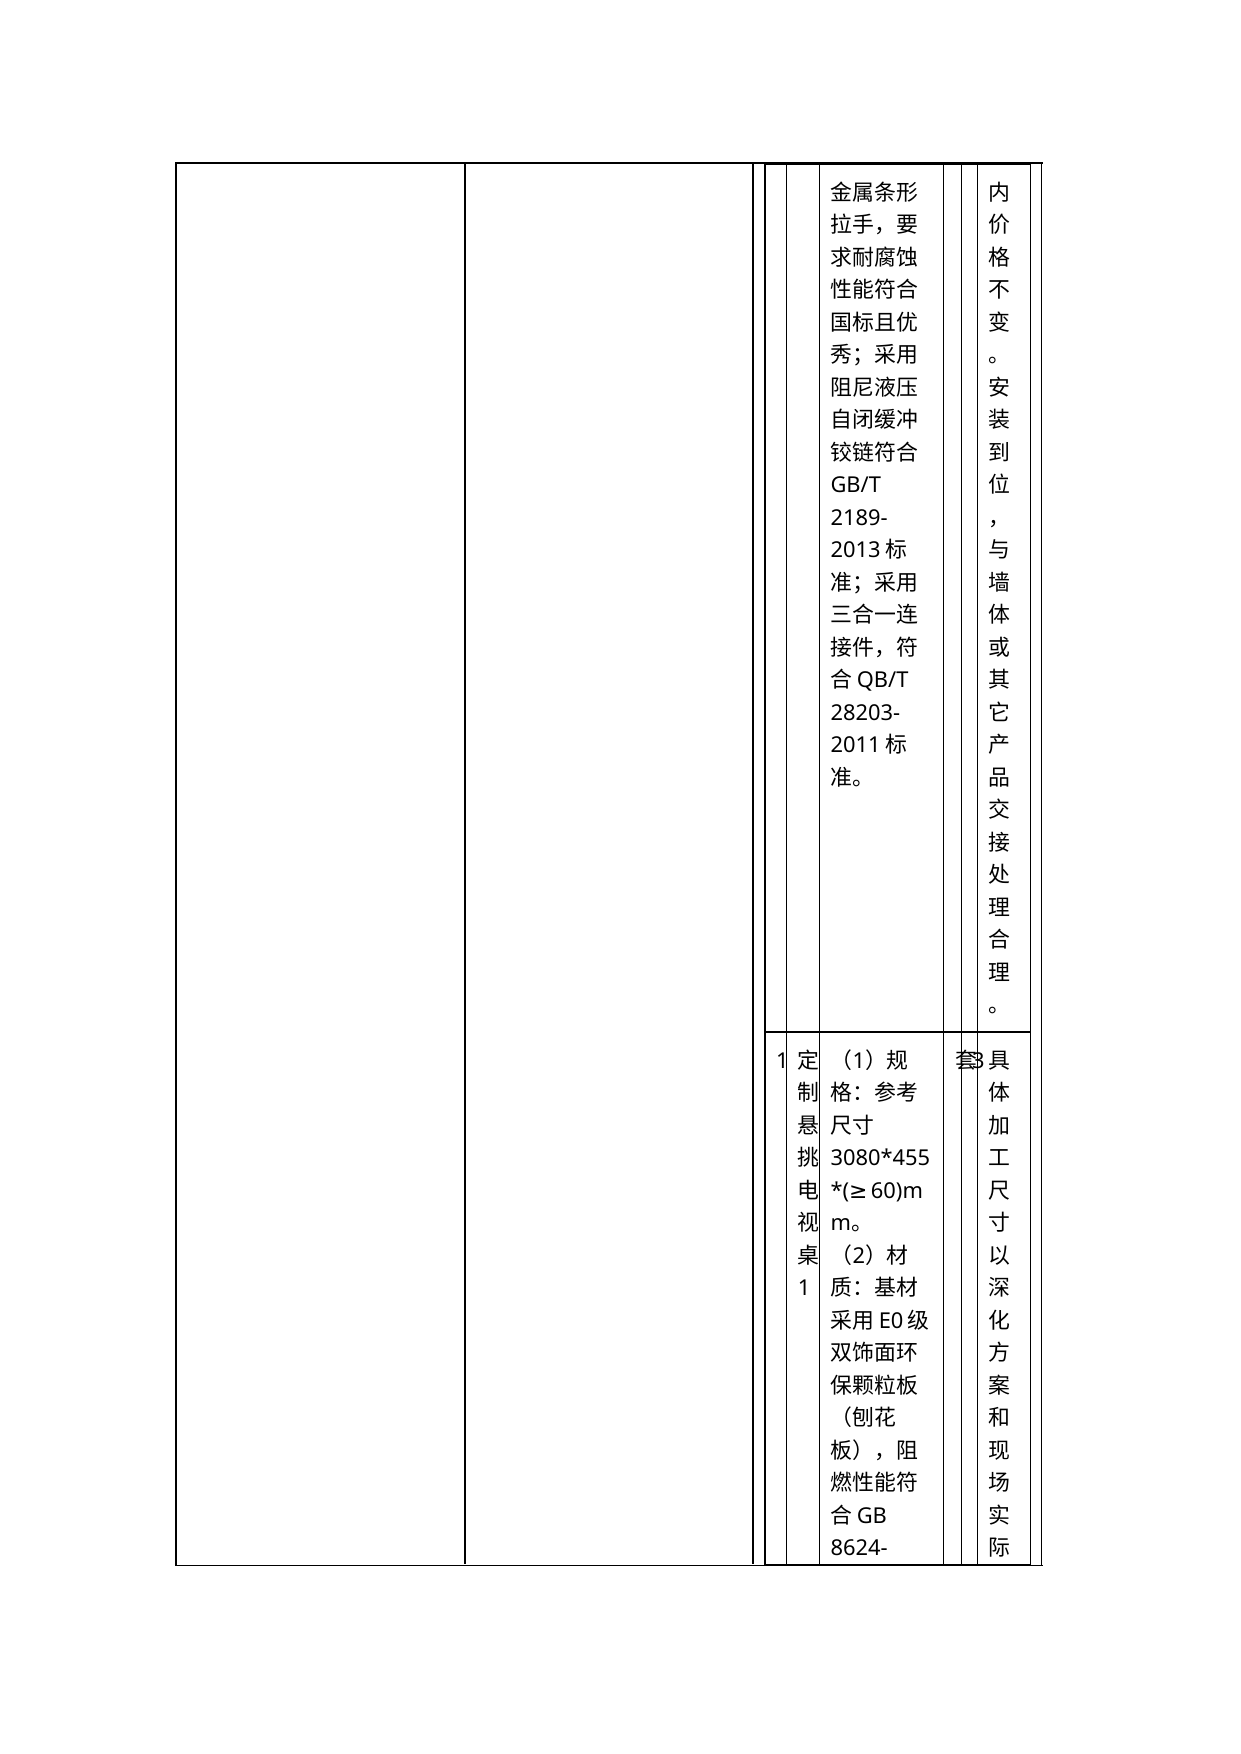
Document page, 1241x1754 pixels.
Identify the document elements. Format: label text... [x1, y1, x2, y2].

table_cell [766, 1033, 786, 1564]
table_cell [1031, 164, 1041, 1564]
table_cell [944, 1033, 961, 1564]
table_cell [766, 165, 786, 1031]
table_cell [978, 165, 1030, 1031]
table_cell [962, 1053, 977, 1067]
table_cell 1 [177, 164, 464, 1564]
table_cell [787, 165, 819, 1031]
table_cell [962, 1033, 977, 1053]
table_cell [820, 165, 943, 1031]
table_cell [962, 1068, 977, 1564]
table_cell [754, 164, 764, 1564]
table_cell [978, 1033, 1030, 1564]
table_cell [944, 165, 961, 1031]
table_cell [820, 1033, 943, 1564]
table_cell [787, 1033, 819, 1564]
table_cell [962, 165, 977, 1031]
table_cell [466, 164, 752, 1564]
